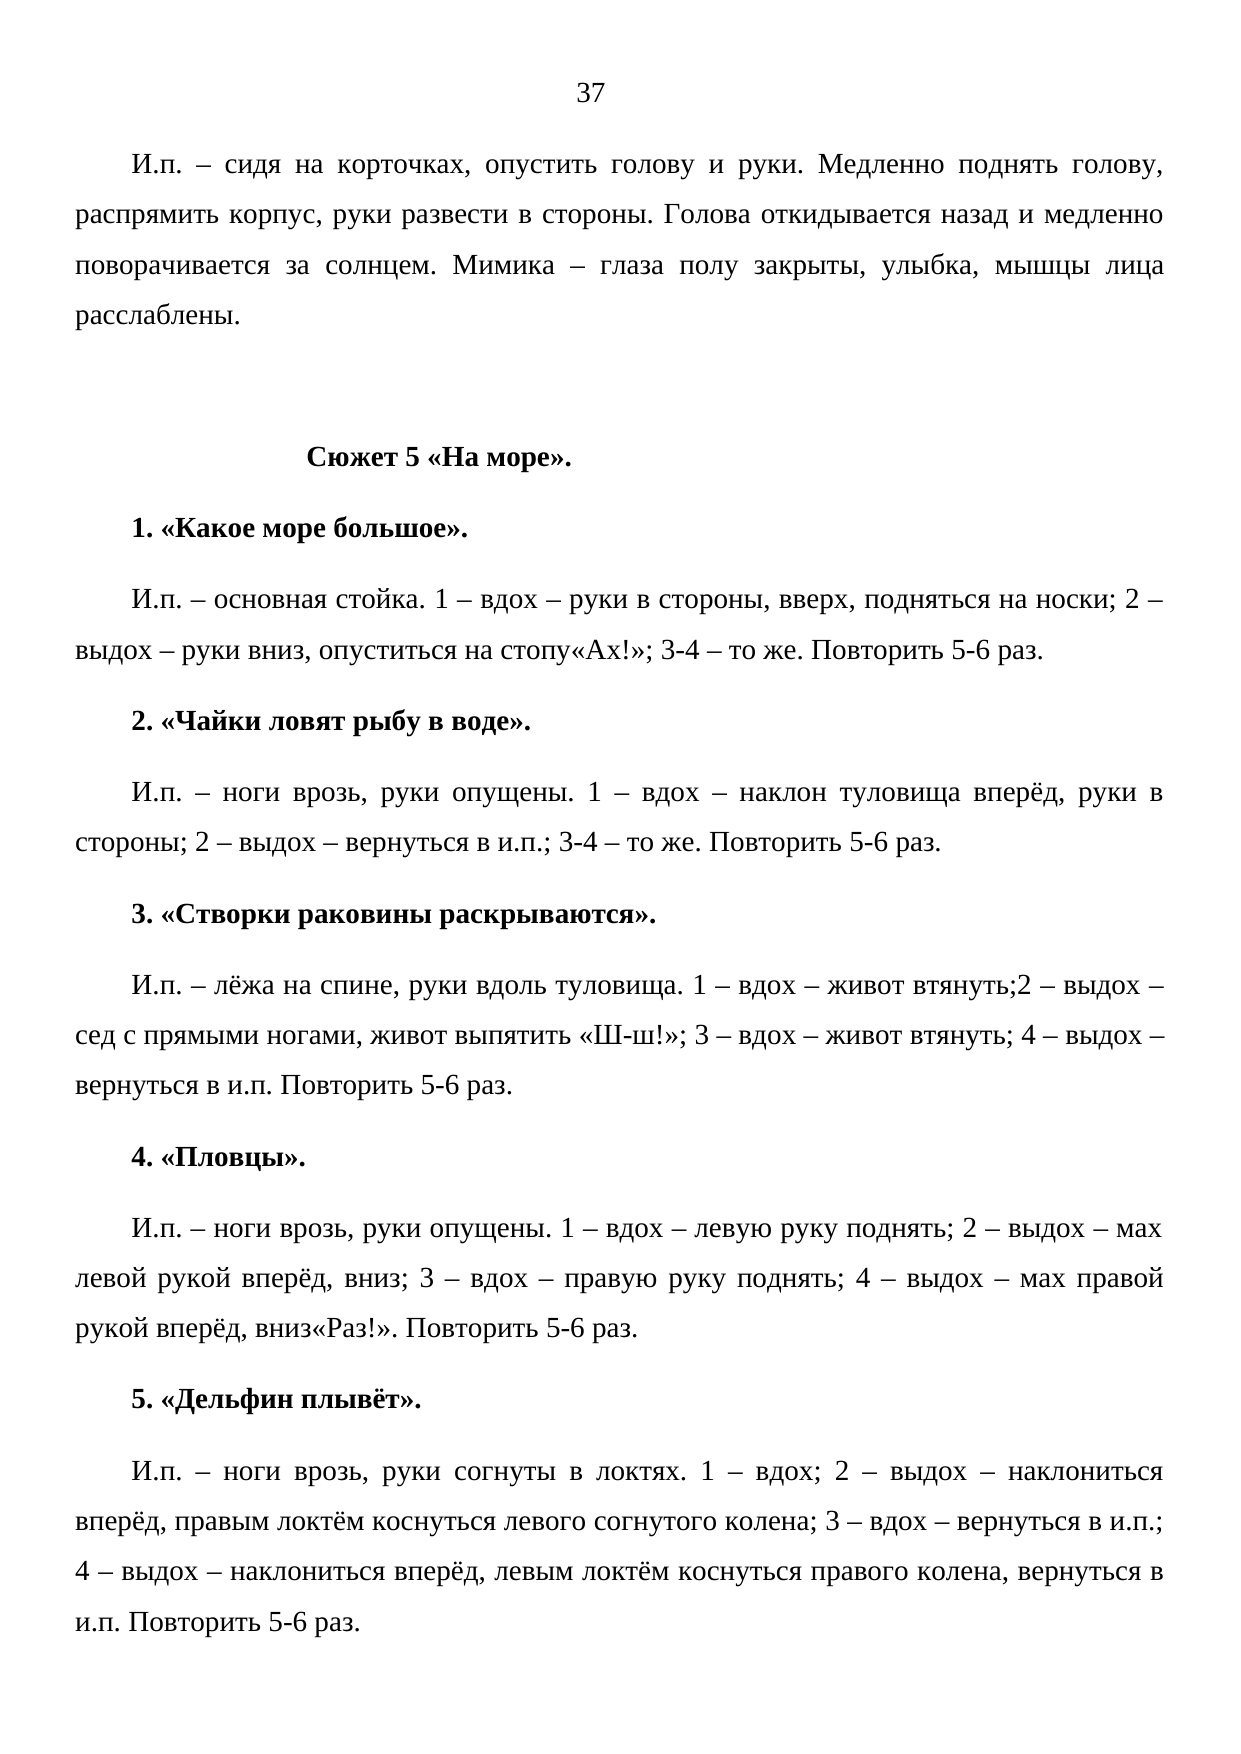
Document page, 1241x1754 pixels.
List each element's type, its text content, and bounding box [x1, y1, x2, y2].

text И.п. – ноги врозь, руки опущены. 1 – вдох – наклон туловища вперёд, руки в стороны; 2 – выдох – вернуться в и.п.; 3-4 – то же. Повторить 5-6 раз. [75, 774, 1165, 858]
text 1. «Какое море большое». [75, 511, 1165, 544]
text 5. «Дельфин плывёт». [75, 1382, 1165, 1415]
text 37 [75, 75, 1165, 108]
text И.п. – лёжа на спине, руки вдоль туловища. 1 – вдох – живот втянуть;2 – выдох – сед с прямыми ногами, живот выпятить «Ш-ш!»; 3 – вдох – живот втянуть; 4 – выдох – вернуться в и.п. Повторить 5-6 раз. [75, 967, 1165, 1101]
text 2. «Чайки ловят рыбу в воде». [75, 703, 1165, 737]
text 3. «Створки раковины раскрываются». [75, 896, 1165, 929]
text И.п. – ноги врозь, руки согнуты в локтях. 1 – вдох; 2 – выдох – наклониться вперёд, правым локтём коснуться левого согнутого колена; 3 – вдох – вернуться в и.п.; 4 – выдох – наклониться вперёд, левым локтём коснуться правого колена, вернуться в и.п. Повторить 5-6 раз. [75, 1453, 1165, 1637]
text И.п. – сидя на корточках, опустить голову и руки. Медленно поднять голову, распрямить корпус, руки развести в стороны. Голова откидывается назад и медленно поворачивается за солнцем. Мимика – глаза полу закрыты, улыбка, мышцы лица расслаблены. [75, 146, 1165, 331]
text И.п. – основная стойка. 1 – вдох – руки в стороны, вверх, подняться на носки; 2 – выдох – руки вниз, опуститься на стопу«Ах!»; 3-4 – то же. Повторить 5-6 раз. [75, 582, 1165, 666]
text 4. «Пловцы». [75, 1139, 1165, 1172]
text И.п. – ноги врозь, руки опущены. 1 – вдох – левую руку поднять; 2 – выдох – мах левой рукой вперёд, вниз; 3 – вдох – правую руку поднять; 4 – выдох – мах правой рукой вперёд, вниз«Раз!». Повторить 5-6 раз. [75, 1210, 1165, 1344]
text Сюжет 5 «На море». [75, 439, 1165, 473]
